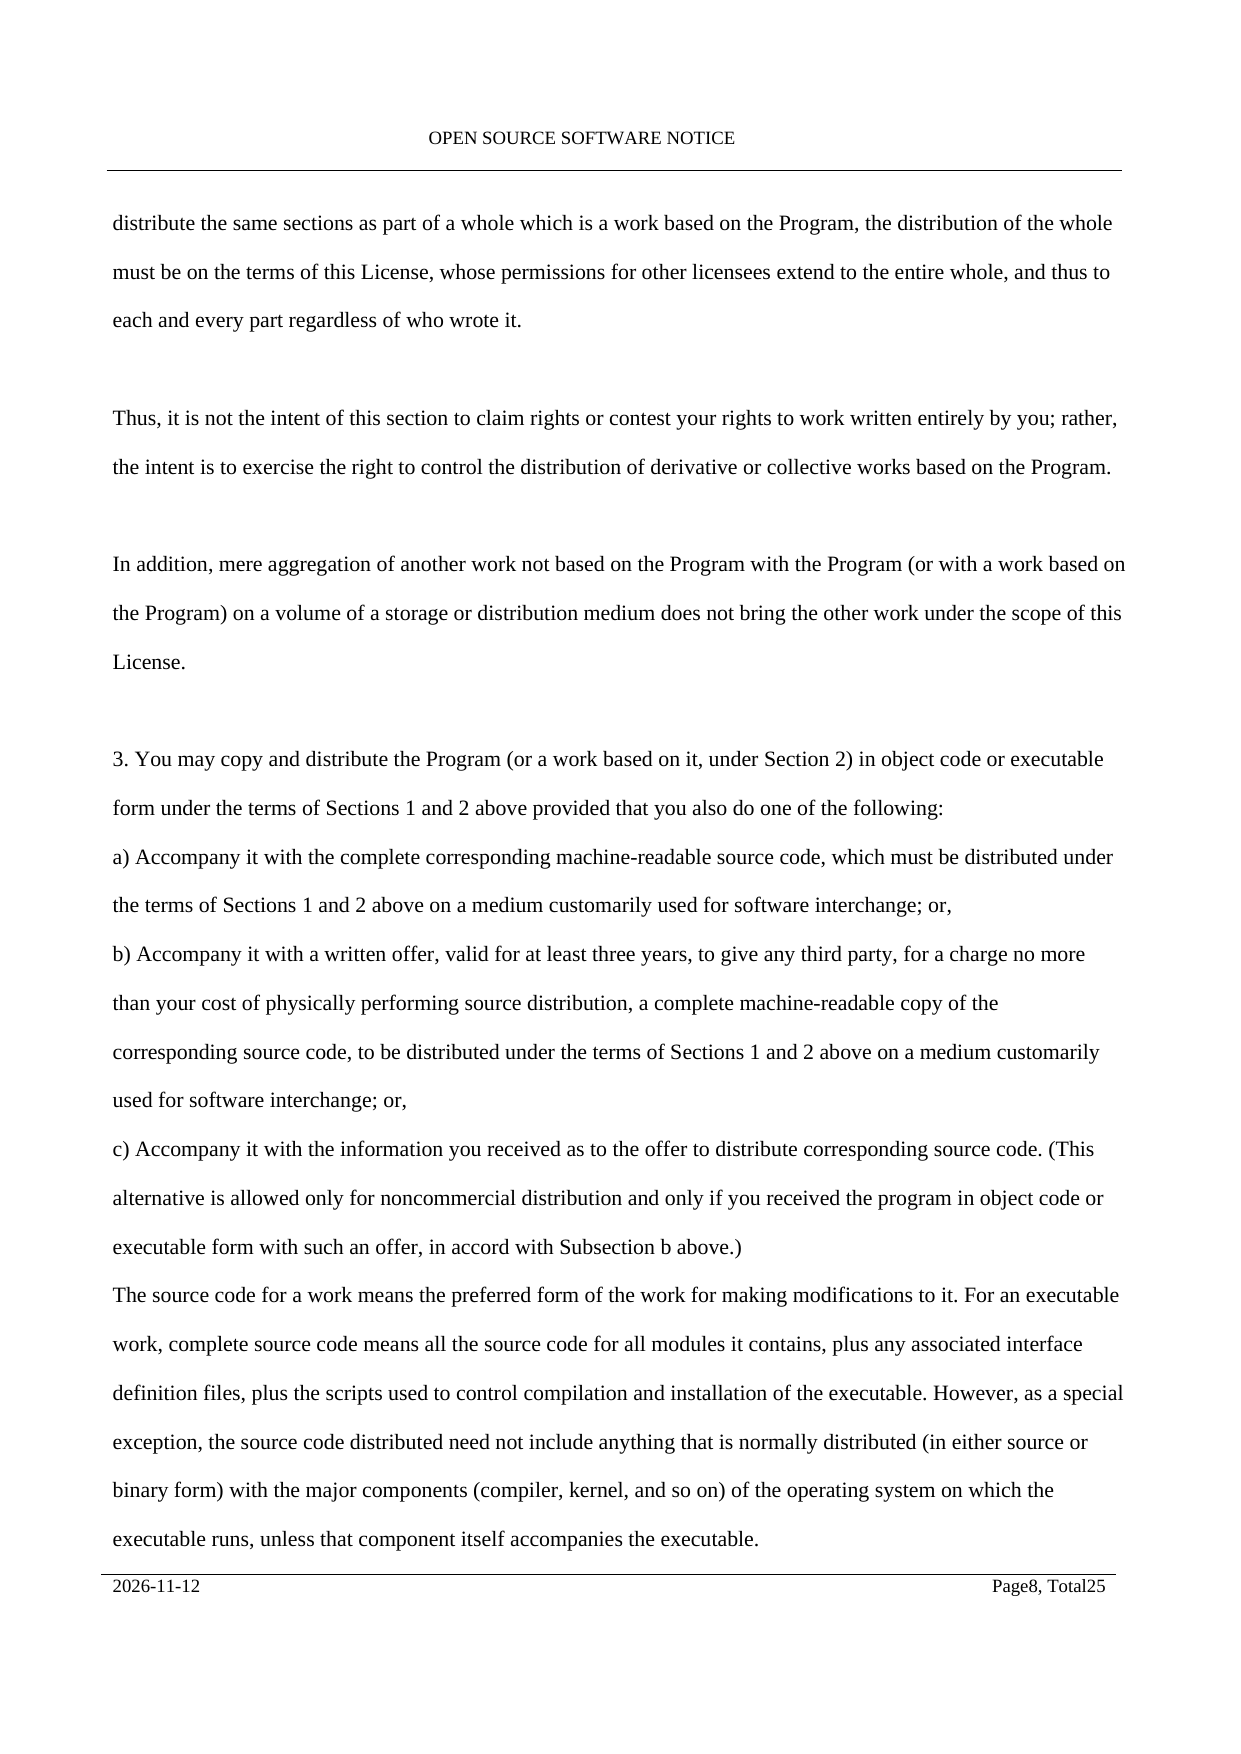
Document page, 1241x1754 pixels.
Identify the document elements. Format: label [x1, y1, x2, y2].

text [112, 206, 1128, 1555]
